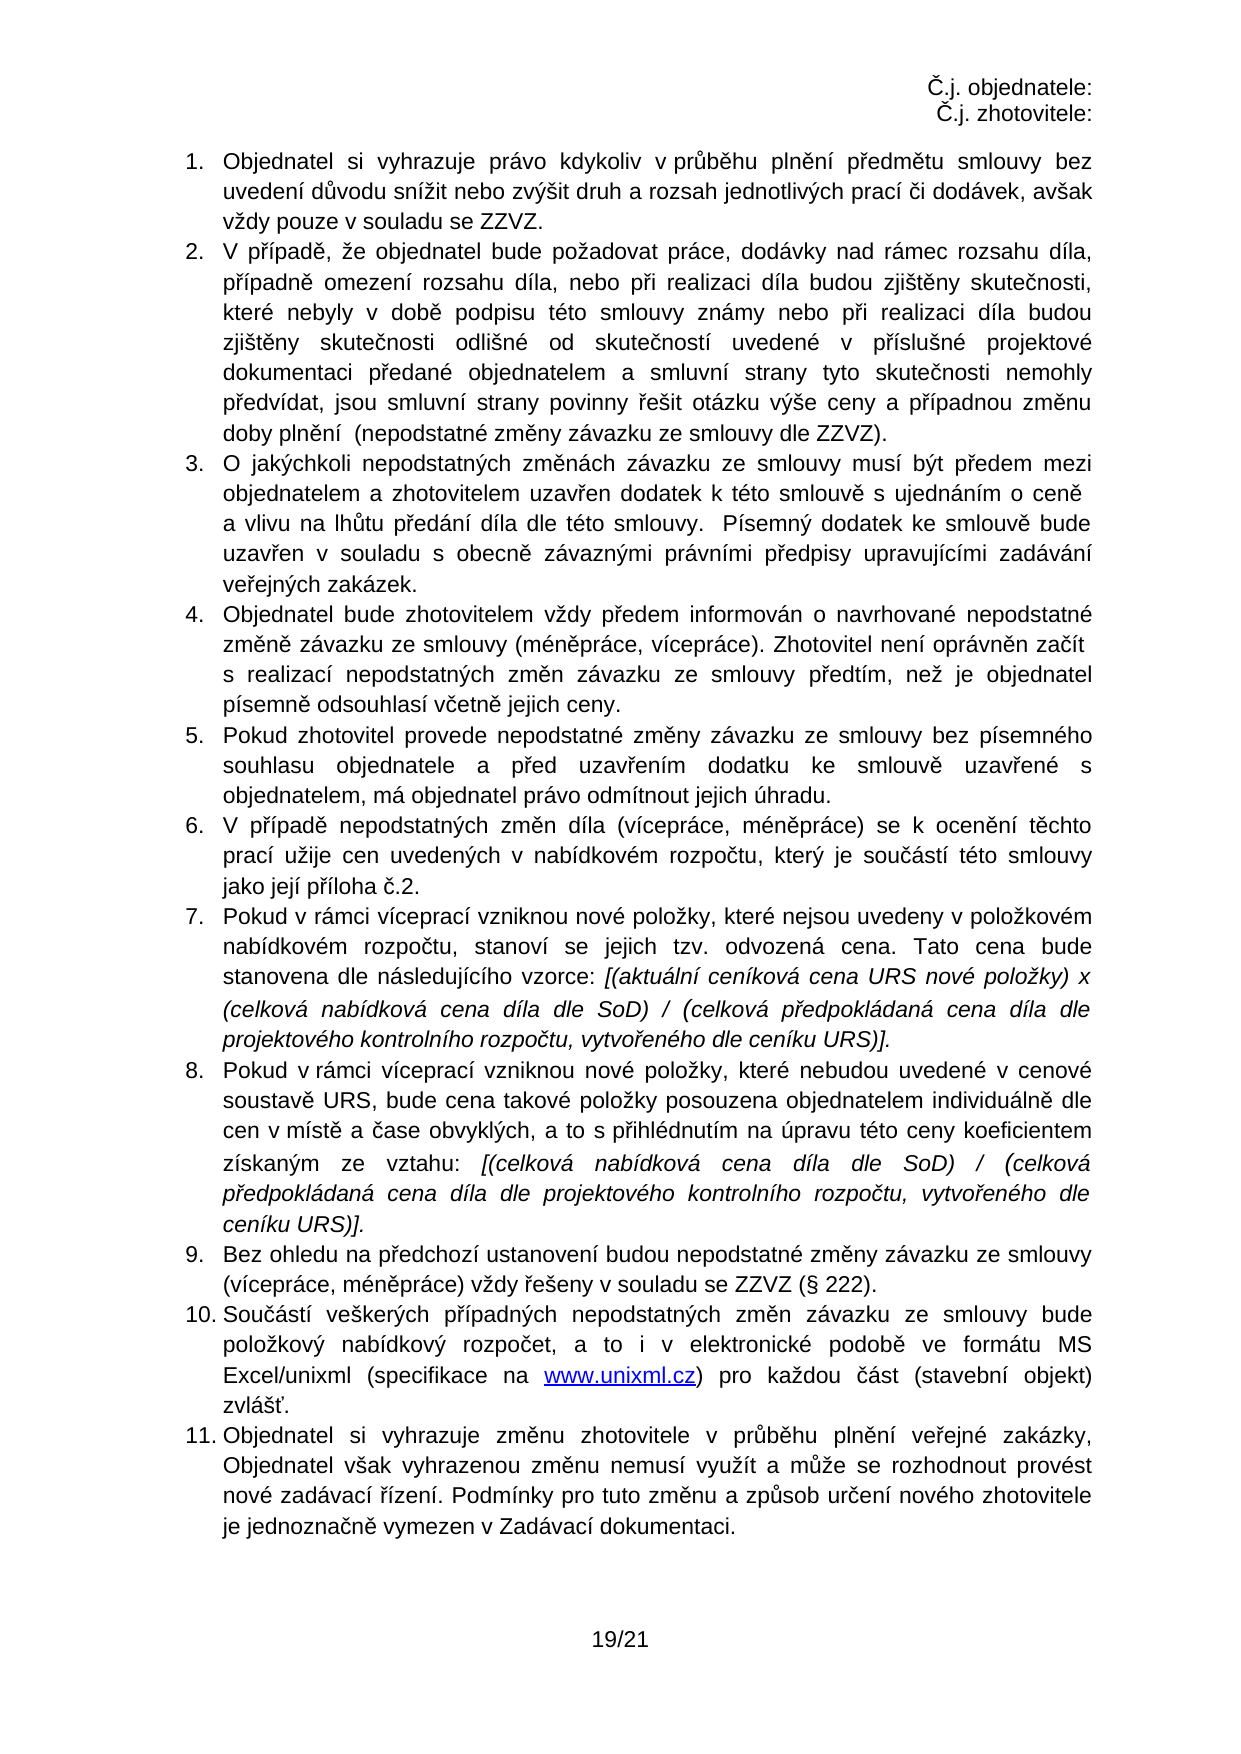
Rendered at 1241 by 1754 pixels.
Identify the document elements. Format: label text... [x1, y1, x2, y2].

list Pokud v rámci víceprací vzniknou nové položky, které nejsou uvedeny v položkovém nabídkovém rozpočtu, stanoví se jejich tzv. odvozená cena. Tato cena bude stanovena dle následujícího vzorce: [(aktuální ceníková cena URS nové položky) x (celková nabídková cena díla dle SoD) / (celková předpokládaná cena díla dle projektového kontrolního rozpočtu, vytvořeného dle ceníku URS)]. [185, 903, 1093, 1053]
list Pokud zhotovitel provede nepodstatné změny závazku ze smlouvy bez písemného souhlasu objednatele a před uzavřením dodatku ke smlouvě uzavřené s objednatelem, má objednatel právo odmítnout jejich úhradu. [185, 722, 1093, 808]
list Bez ohledu na předchozí ustanovení budou nepodstatné změny závazku ze smlouvy (vícepráce, méněpráce) vždy řešeny v souladu se ZZVZ (§ 222). [185, 1241, 1093, 1297]
list Objednatel bude zhotovitelem vždy předem informován o navrhované nepodstatné změně závazku ze smlouvy (méněpráce, vícepráce). Zhotovitel není oprávněn začít s realizací nepodstatných změn závazku ze smlouvy předtím, než je objednatel písemně odsouhlasí včetně jejich ceny. [185, 601, 1093, 718]
list V případě, že objednatel bude požadovat práce, dodávky nad rámec rozsahu díla, případně omezení rozsahu díla, nebo při realizaci díla budou zjištěny skutečnosti, které nebyly v době podpisu této smlouvy známy nebo při realizaci díla budou zjištěny skutečnosti odlišné od skutečností uvedené v příslušné projektové dokumentaci předané objednatelem a smluvní strany tyto skutečnosti nemohly předvídat, jsou smluvní strany povinny řešit otázku výše ceny a případnou změnu doby plnění (nepodstatné změny závazku ze smlouvy dle ZZVZ). [185, 238, 1093, 446]
list Objednatel si vyhrazuje právo kdykoliv v průběhu plnění předmětu smlouvy bez uvedení důvodu snížit nebo zvýšit druh a rozsah jednotlivých prací či dodávek, avšak vždy pouze v souladu se ZZVZ. [185, 148, 1093, 234]
list V případě nepodstatných změn díla (vícepráce, méněpráce) se k ocenění těchto prací užije cen uvedených v nabídkovém rozpočtu, který je součástí této smlouvy jako její příloha č.2. [185, 812, 1093, 899]
list Objednatel si vyhrazuje změnu zhotovitele v průběhu plnění veřejné zakázky, Objednatel však vyhrazenou změnu nemusí využít a může se rozhodnout provést nové zadávací řízení. Podmínky pro tuto změnu a způsob určení nového zhotovitele je jednoznačně vymezen v Zadávací dokumentaci. [185, 1422, 1093, 1539]
list Pokud v rámci víceprací vzniknou nové položky, které nebudou uvedené v cenové soustavě URS, bude cena takové položky posouzena objednatelem individuálně dle cen v místě a čase obvyklých, a to s přihlédnutím na úpravu této ceny koeficientem získaným ze vztahu: [(celková nabídková cena díla dle SoD) / (celková předpokládaná cena díla dle projektového kontrolního rozpočtu, vytvořeného dle ceníku URS)]. [185, 1057, 1093, 1237]
list O jakýchkoli nepodstatných změnách závazku ze smlouvy musí být předem mezi objednatelem a zhotovitelem uzavřen dodatek k této smlouvě s ujednáním o ceně a vlivu na lhůtu předání díla dle této smlouvy. Písemný dodatek ke smlouvě bude uzavřen v souladu s obecně závaznými právními předpisy upravujícími zadávání veřejných zakázek. [185, 450, 1093, 597]
list Součástí veškerých případných nepodstatných změn závazku ze smlouvy bude položkový nabídkový rozpočet, a to i v elektronické podobě ve formátu MS Excel/unixml (specifikace na www.unixml.cz) pro každou část (stavební objekt) zvlášť. [185, 1301, 1093, 1418]
